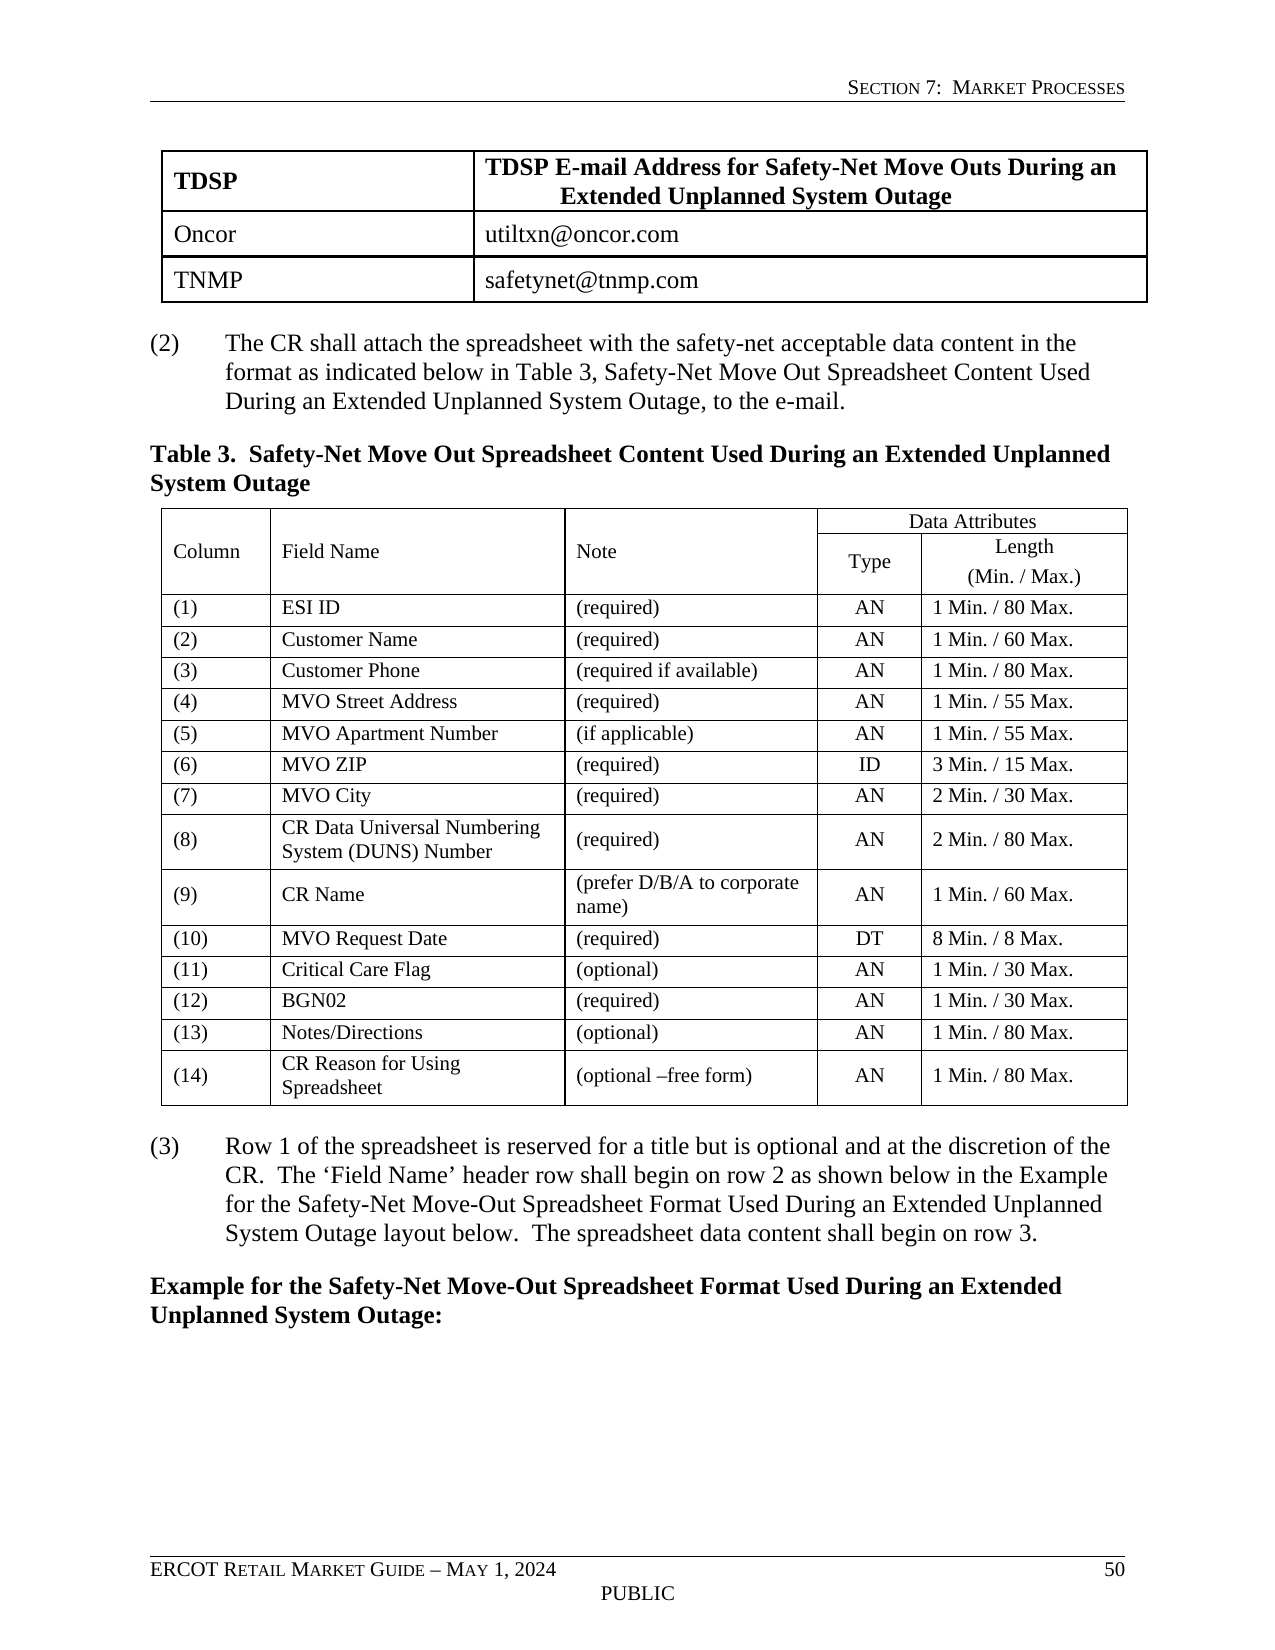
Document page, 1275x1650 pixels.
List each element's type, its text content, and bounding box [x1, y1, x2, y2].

table_cell (2) [162, 627, 270, 657]
table_cell (8) [162, 815, 270, 869]
table_cell Customer Name [271, 627, 564, 657]
table_cell 3 Min. / 15 Max. [922, 752, 1127, 782]
table_cell AN [818, 784, 921, 814]
table_cell MVO Apartment Number [271, 721, 564, 751]
table_cell (if applicable) [566, 721, 817, 751]
table_cell Oncor [163, 212, 473, 255]
table_cell Notes/Directions [271, 1020, 564, 1050]
table_cell AN [818, 595, 921, 626]
table_cell 1 Min. / 80 Max. [922, 658, 1127, 688]
table_header Data Attributes [818, 509, 1127, 533]
table_cell 1 Min. / 55 Max. [922, 721, 1127, 751]
table_header Note [566, 509, 817, 594]
table_cell (12) [162, 988, 270, 1019]
table_cell (required) [566, 595, 817, 626]
table_cell CR Data Universal Numbering System (DUNS) Number [271, 815, 564, 869]
table_cell (required) [566, 815, 817, 869]
table_cell CR Reason for Using Spreadsheet [271, 1051, 564, 1105]
table_cell (5) [162, 721, 270, 751]
table_cell 1 Min. / 55 Max. [922, 689, 1127, 720]
table_cell AN [818, 870, 921, 924]
table_cell (required) [566, 784, 817, 814]
table_cell BGN02 [271, 988, 564, 1019]
table_cell (10) [162, 926, 270, 956]
table_cell AN [818, 627, 921, 657]
table_cell (3) [162, 658, 270, 688]
table_cell (4) [162, 689, 270, 720]
table_header Field Name [271, 509, 564, 594]
table_cell Critical Care Flag [271, 957, 564, 987]
table_cell (required if available) [566, 658, 817, 688]
table_cell MVO Street Address [271, 689, 564, 720]
table_cell (prefer D/B/A to corporate name) [566, 870, 817, 924]
table_cell AN [818, 1051, 921, 1105]
table_cell (1) [162, 595, 270, 626]
table_cell 8 Min. / 8 Max. [922, 926, 1127, 956]
table_cell (optional) [566, 957, 817, 987]
table_cell 1 Min. / 60 Max. [922, 627, 1127, 657]
table_cell (required) [566, 752, 817, 782]
table_cell ESI ID [271, 595, 564, 626]
table_cell (11) [162, 957, 270, 987]
table_cell 1 Min. / 60 Max. [922, 870, 1127, 924]
table_cell (required) [566, 926, 817, 956]
table_cell 2 Min. / 80 Max. [922, 815, 1127, 869]
text (3) Row 1 of the spreadsheet is reserved for a title but is optional and at the discretion of the CR. The ‘Field Name’ header row shall begin on row 2 as shown below in the Example for the Safety-Net Move-Out Spreadsheet Format Used During an Extended Unplanned System Outage layout below. The spreadsheet data content shall begin on row 3. [150, 1131, 1125, 1246]
table_cell safetynet@tnmp.com [475, 258, 1146, 301]
table_cell (14) [162, 1051, 270, 1105]
table_cell (optional) [566, 1020, 817, 1050]
table_cell 1 Min. / 80 Max. [922, 595, 1127, 626]
text Example for the Safety-Net Move-Out Spreadsheet Format Used During an Extended Unplanned System Outage: [150, 1271, 1125, 1329]
table_cell (required) [566, 627, 817, 657]
table_cell 1 Min. / 30 Max. [922, 988, 1127, 1019]
table_cell Customer Phone [271, 658, 564, 688]
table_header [475, 152, 1146, 209]
table_cell Length (Min. / Max.) [922, 534, 1127, 594]
text Table 3. Safety-Net Move Out Spreadsheet Content Used During an Extended Unplanned System Outage [150, 439, 1125, 497]
table_cell (required) [566, 689, 817, 720]
table_cell MVO ZIP [271, 752, 564, 782]
table_cell ID [818, 752, 921, 782]
table_cell MVO City [271, 784, 564, 814]
table_cell AN [818, 1020, 921, 1050]
text (2) The CR shall attach the spreadsheet with the safety-net acceptable data content in the format as indicated below in Table 3, Safety-Net Move Out Spreadsheet Content Used During an Extended Unplanned System Outage, to the e-mail. [150, 328, 1125, 414]
table_cell (required) [566, 988, 817, 1019]
table_cell utiltxn@oncor.com [475, 212, 1146, 255]
table_cell AN [818, 658, 921, 688]
table_cell TNMP [163, 258, 473, 301]
table_cell Type [818, 534, 921, 594]
table_cell AN [818, 957, 921, 987]
table_cell (13) [162, 1020, 270, 1050]
table_cell CR Name [271, 870, 564, 924]
table_header Column [162, 509, 270, 594]
table_cell AN [818, 721, 921, 751]
table_header TDSP [163, 152, 473, 209]
table_cell 1 Min. / 80 Max. [922, 1051, 1127, 1105]
table_cell 2 Min. / 30 Max. [922, 784, 1127, 814]
table_cell (9) [162, 870, 270, 924]
table_cell AN [818, 689, 921, 720]
table_cell (7) [162, 784, 270, 814]
table_cell AN [818, 815, 921, 869]
table_cell 1 Min. / 30 Max. [922, 957, 1127, 987]
table_cell (6) [162, 752, 270, 782]
table_cell 1 Min. / 80 Max. [922, 1020, 1127, 1050]
table_cell MVO Request Date [271, 926, 564, 956]
table_cell (optional –free form) [566, 1051, 817, 1105]
table_cell AN [818, 988, 921, 1019]
table_cell DT [818, 926, 921, 956]
